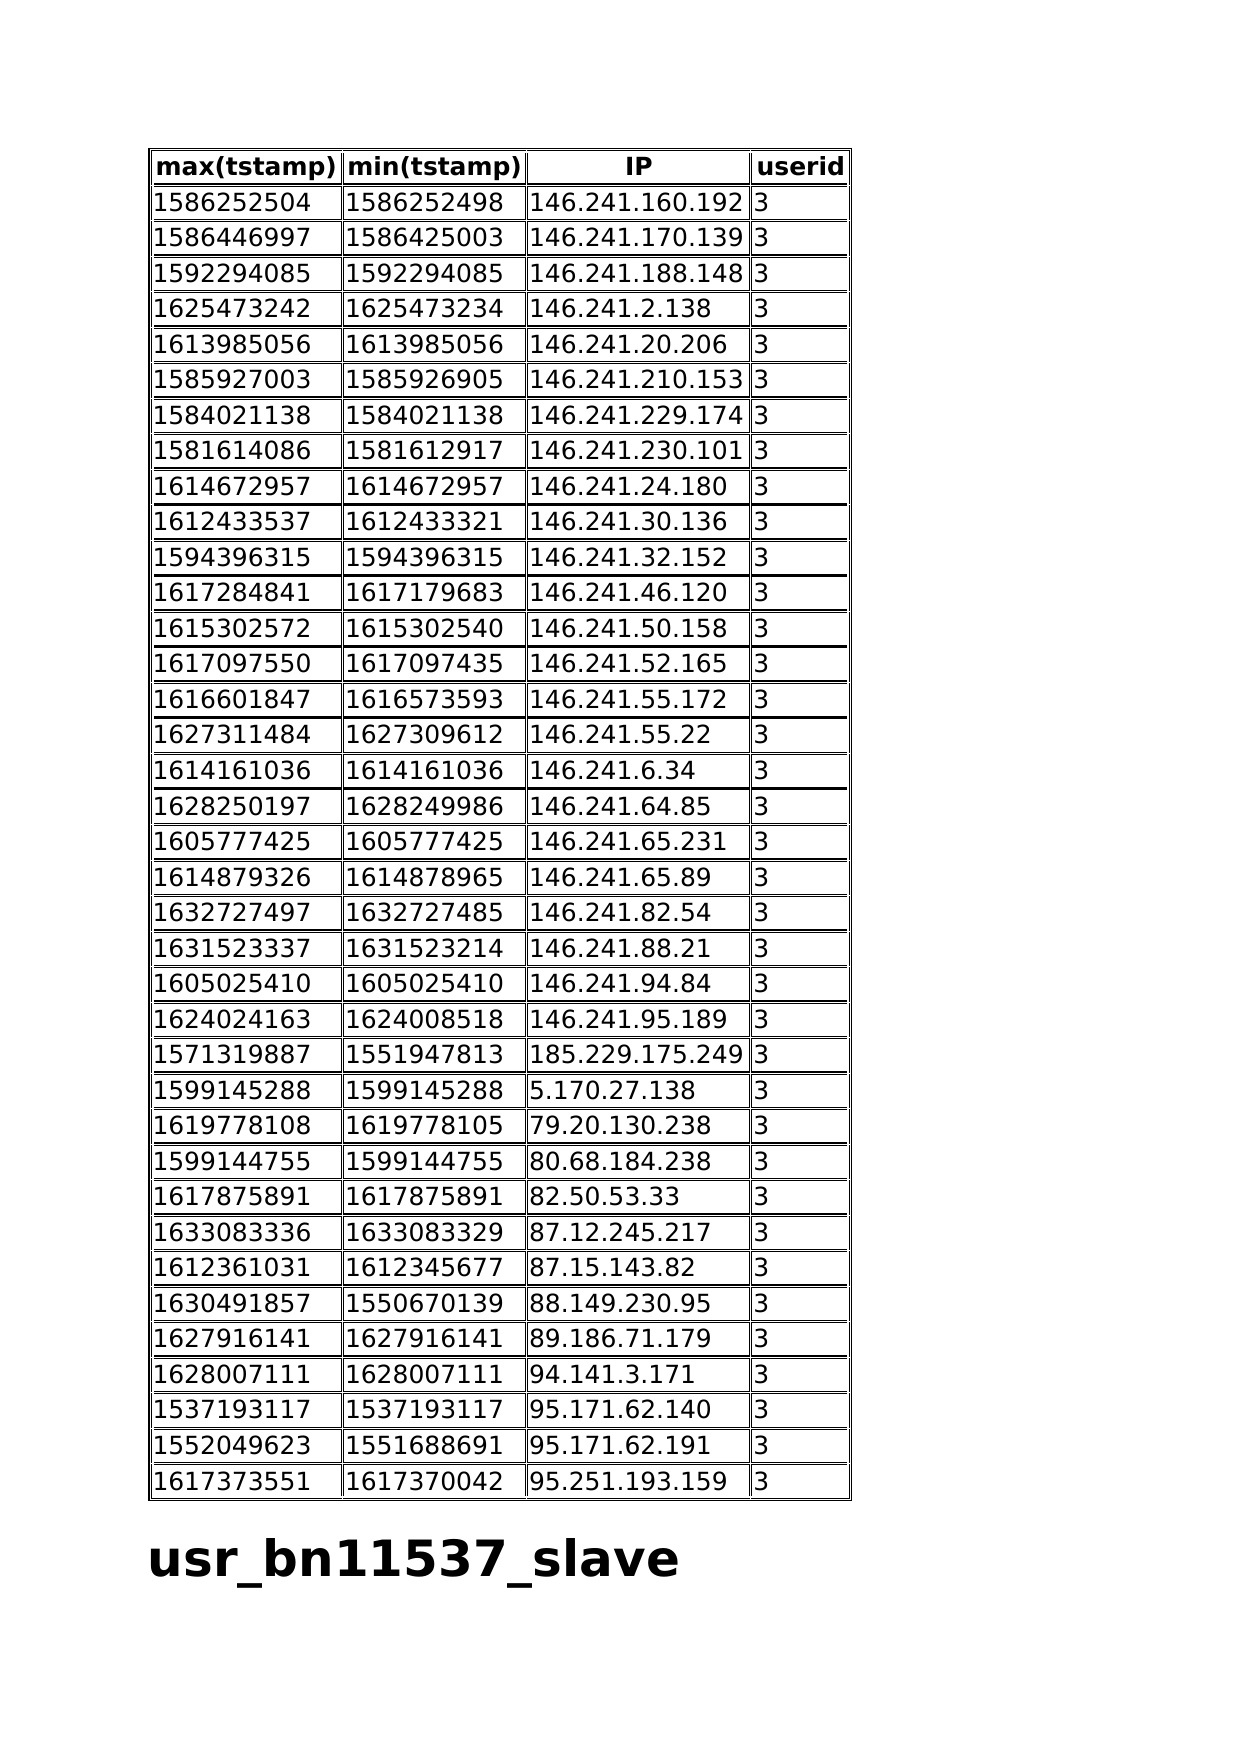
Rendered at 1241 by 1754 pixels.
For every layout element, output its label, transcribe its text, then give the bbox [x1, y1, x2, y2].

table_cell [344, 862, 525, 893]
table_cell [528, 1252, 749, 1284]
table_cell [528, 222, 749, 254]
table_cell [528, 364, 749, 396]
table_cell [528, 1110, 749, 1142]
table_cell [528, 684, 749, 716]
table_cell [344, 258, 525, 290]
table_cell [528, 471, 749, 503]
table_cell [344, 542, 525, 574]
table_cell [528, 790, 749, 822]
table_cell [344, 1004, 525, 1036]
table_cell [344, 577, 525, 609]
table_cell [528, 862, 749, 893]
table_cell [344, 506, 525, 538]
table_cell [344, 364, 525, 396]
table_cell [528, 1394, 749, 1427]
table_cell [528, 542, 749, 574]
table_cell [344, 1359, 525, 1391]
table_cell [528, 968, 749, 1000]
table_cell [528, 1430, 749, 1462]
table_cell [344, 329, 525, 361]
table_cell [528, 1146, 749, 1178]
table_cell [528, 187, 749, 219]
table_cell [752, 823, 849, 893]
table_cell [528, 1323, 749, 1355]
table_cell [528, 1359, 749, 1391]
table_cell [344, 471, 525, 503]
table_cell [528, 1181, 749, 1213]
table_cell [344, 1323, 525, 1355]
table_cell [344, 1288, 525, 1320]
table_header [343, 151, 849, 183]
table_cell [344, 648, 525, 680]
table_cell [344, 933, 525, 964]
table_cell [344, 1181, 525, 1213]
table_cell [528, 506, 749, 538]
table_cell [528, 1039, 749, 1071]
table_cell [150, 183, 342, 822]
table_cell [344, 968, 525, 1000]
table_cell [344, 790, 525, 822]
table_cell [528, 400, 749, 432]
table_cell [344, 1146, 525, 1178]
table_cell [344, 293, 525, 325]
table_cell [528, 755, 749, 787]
text usr_bn11537_slave [148, 1530, 1093, 1588]
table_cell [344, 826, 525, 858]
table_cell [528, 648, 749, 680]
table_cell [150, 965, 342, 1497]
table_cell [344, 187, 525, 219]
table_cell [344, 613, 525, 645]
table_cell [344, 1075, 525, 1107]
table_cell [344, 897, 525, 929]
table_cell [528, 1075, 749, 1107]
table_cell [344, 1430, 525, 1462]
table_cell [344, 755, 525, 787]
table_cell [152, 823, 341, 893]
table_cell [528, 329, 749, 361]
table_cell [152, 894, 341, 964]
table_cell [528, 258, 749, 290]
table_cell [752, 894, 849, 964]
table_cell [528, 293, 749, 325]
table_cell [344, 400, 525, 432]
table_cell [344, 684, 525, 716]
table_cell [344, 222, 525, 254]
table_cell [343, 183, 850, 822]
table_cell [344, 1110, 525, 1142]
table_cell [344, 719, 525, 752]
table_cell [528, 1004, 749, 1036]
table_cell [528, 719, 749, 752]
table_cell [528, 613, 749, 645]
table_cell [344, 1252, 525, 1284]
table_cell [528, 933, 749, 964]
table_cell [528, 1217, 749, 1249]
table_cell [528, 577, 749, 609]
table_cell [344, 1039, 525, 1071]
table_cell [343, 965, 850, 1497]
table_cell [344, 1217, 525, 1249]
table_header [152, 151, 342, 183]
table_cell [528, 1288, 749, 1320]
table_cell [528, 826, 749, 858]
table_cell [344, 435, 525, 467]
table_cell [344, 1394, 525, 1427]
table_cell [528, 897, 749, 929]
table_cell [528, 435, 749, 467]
